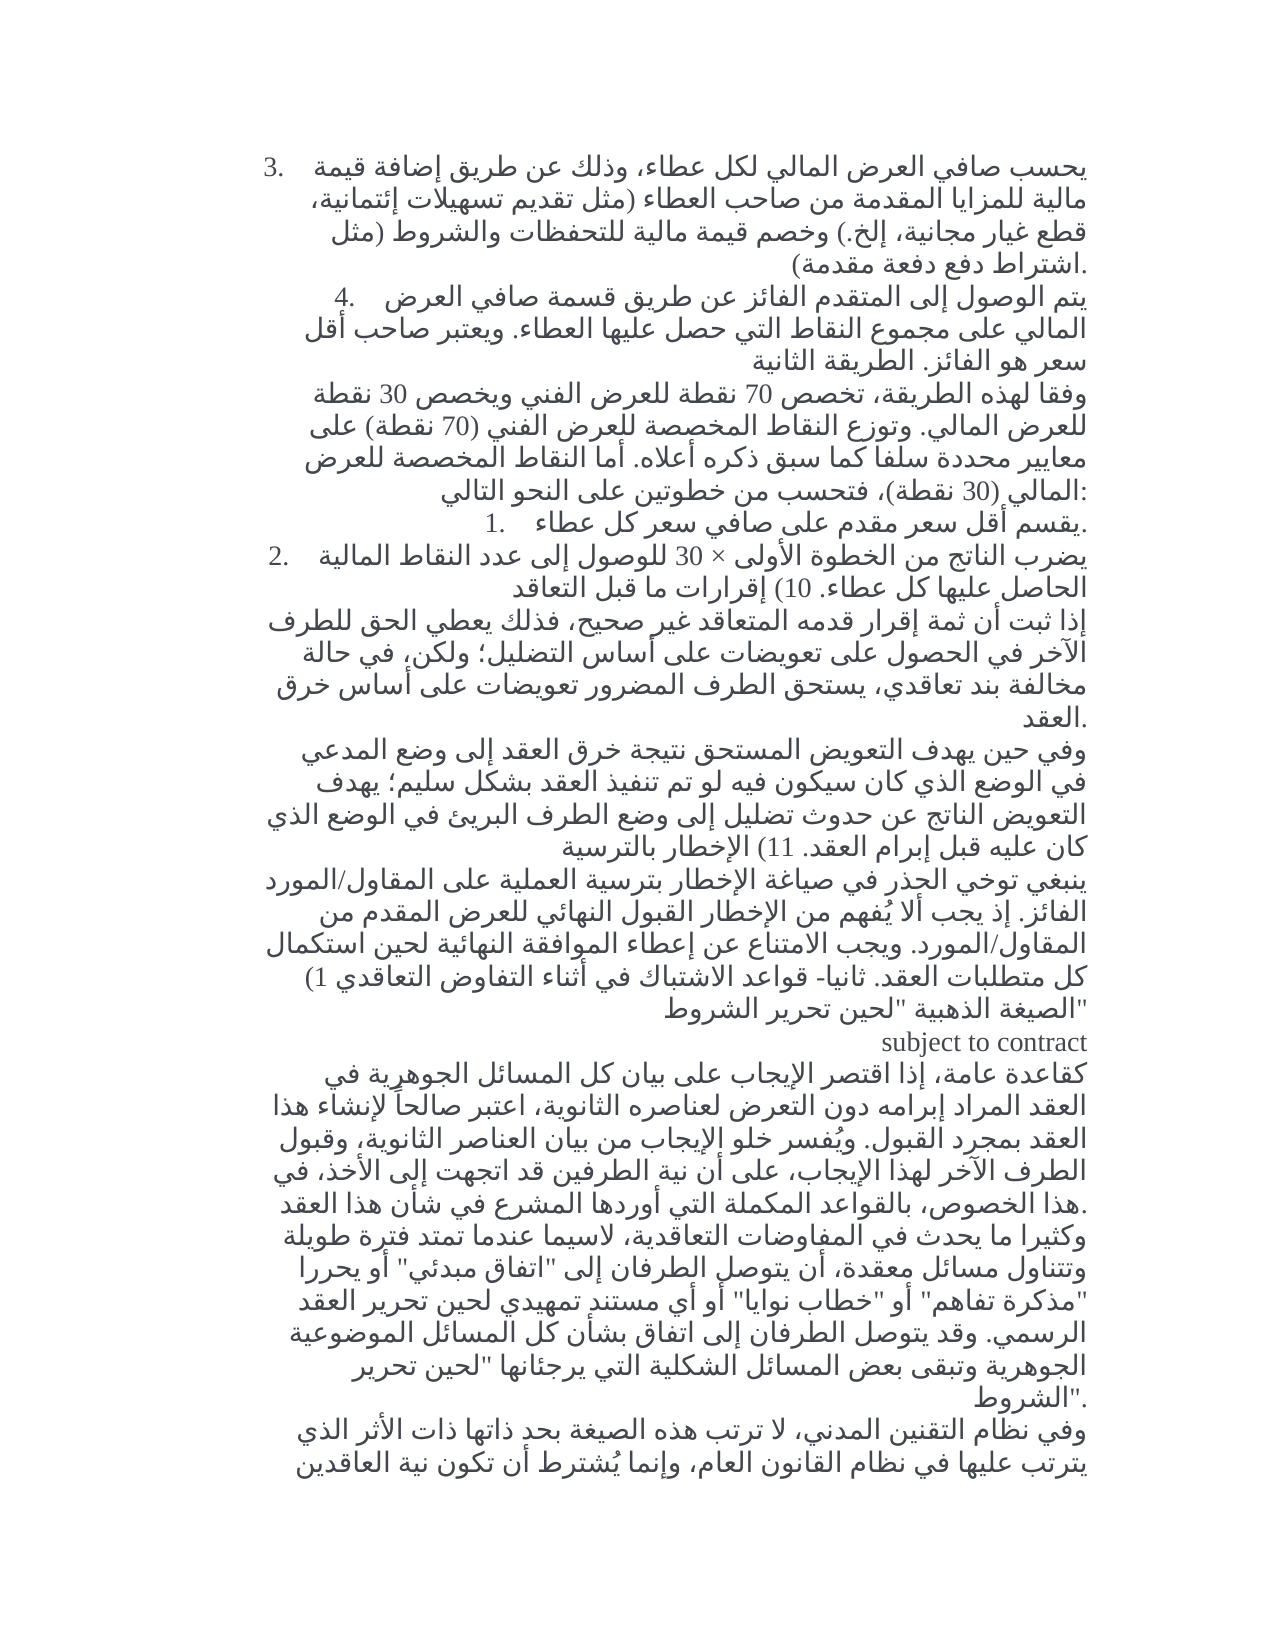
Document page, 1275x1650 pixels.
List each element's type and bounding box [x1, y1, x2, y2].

text [262, 150, 1087, 1478]
